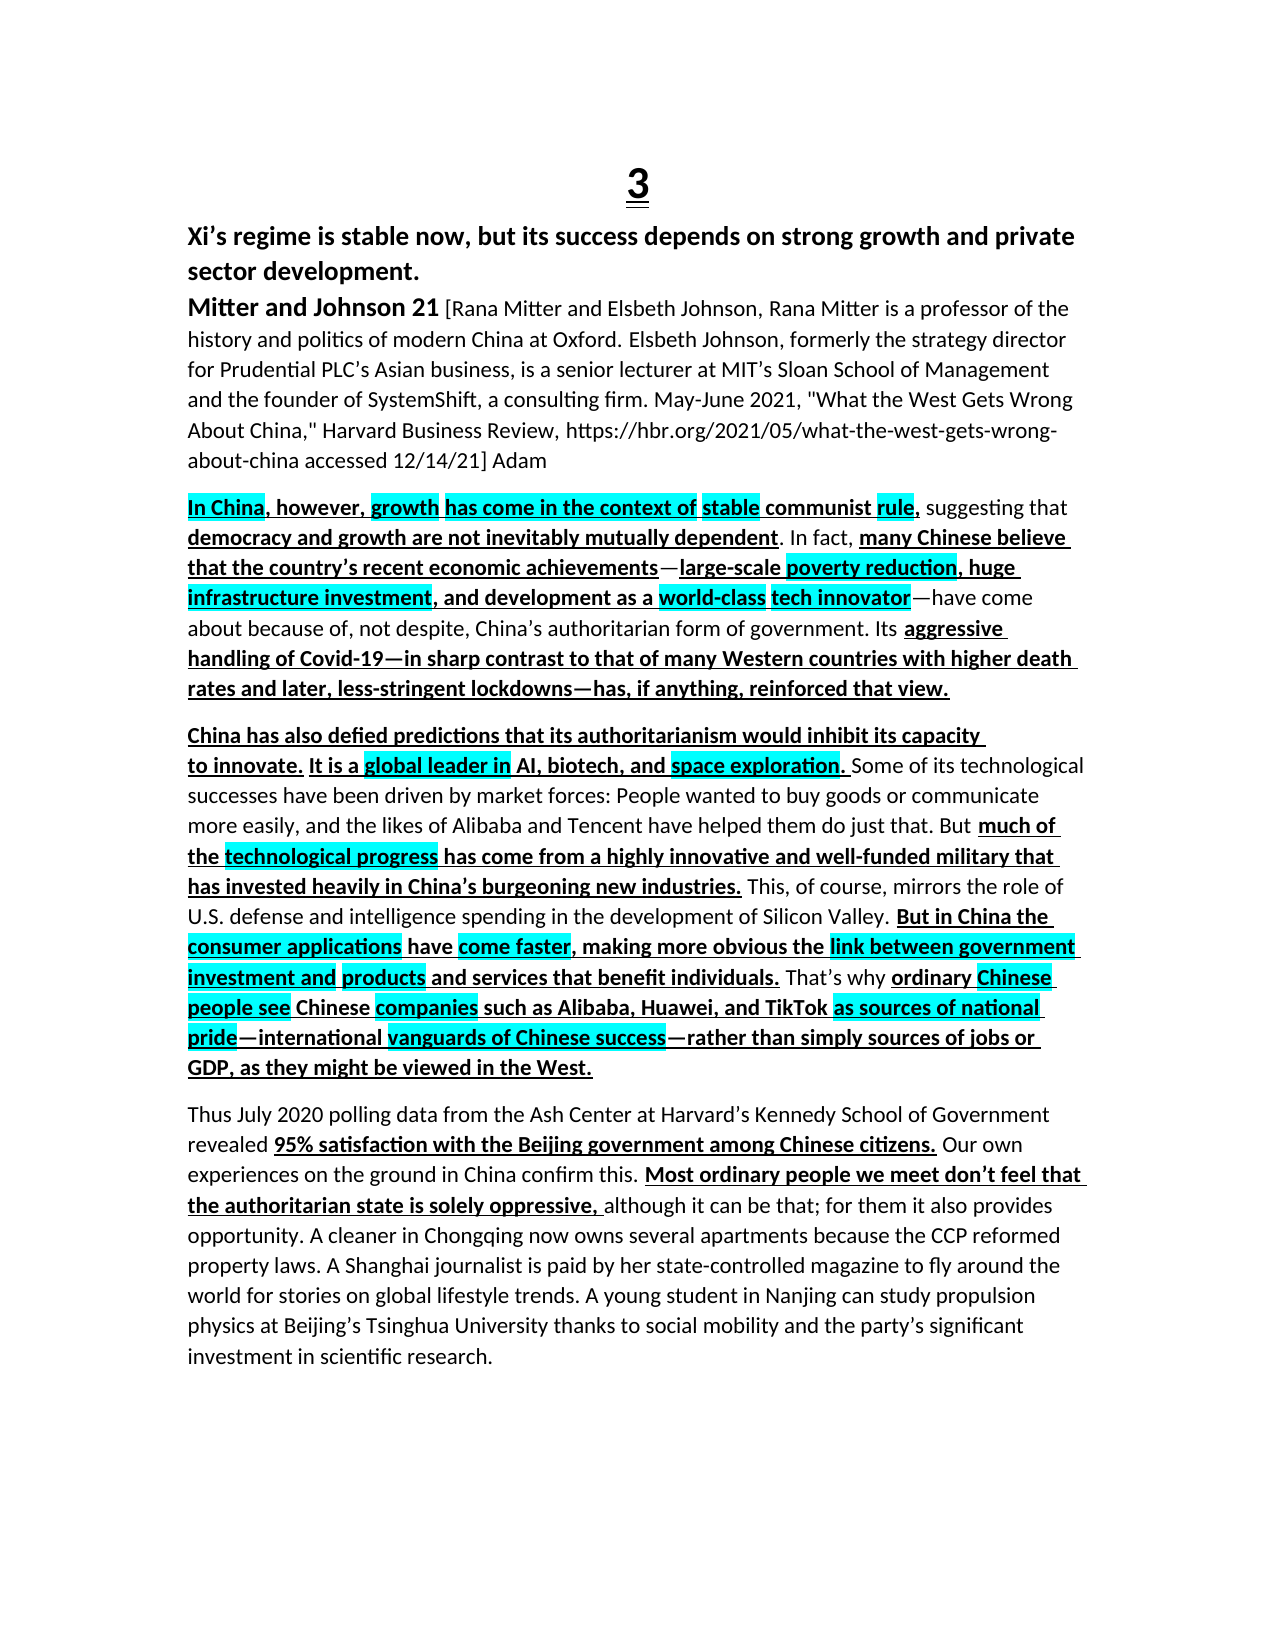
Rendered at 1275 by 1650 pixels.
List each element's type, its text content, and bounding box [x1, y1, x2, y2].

subtitle 3 [187, 154, 1087, 210]
text Mitter and Johnson 21 [Rana Mitter and Elsbeth Johnson, Rana Mitter is a professor of the history and politics of modern China at Oxford. Elsbeth Johnson, formerly the strategy director for Prudential PLC’s Asian business, is a senior lecturer at MIT’s Sloan School of Management and the founder of SystemShift, a consulting firm. May-June 2021, "What the West Gets Wrong About China," Harvard Business Review, https://hbr.org/2021/05/what-the-west-gets-wrong-about-china accessed 12/14/21] Adam [187, 290, 1087, 474]
subtitle Xi’s regime is stable now, but its success depends on strong growth and private sector development. [187, 219, 1087, 287]
text Thus July 2020 polling data from the Ash Center at Harvard’s Kennedy School of Government revealed 95% satisfaction with the Beijing government among Chinese citizens. Our own experiences on the ground in China confirm this. Most ordinary people we meet don’t feel that the authoritarian state is solely oppressive, although it can be that; for them it also provides opportunity. A cleaner in Chongqing now owns several apartments because the CCP reformed property laws. A Shanghai journalist is paid by her state-controlled magazine to fly around the world for stories on global lifestyle trends. A young student in Nanjing can study propulsion physics at Beijing’s Tsinghua University thanks to social mobility and the party’s significant investment in scientific research. [187, 1100, 1087, 1370]
text In China, however, growth has come in the context of stable communist rule, suggesting that democracy and growth are not inevitably mutually dependent. In fact, many Chinese believe that the country’s recent economic achievements—large-scale poverty reduction, huge infrastructure investment, and development as a world-class tech innovator—have come about because of, not despite, China’s authoritarian form of government. Its aggressive handling of Covid-19—in sharp contrast to that of many Western countries with higher death rates and later, less-stringent lockdowns—has, if anything, reinforced that view. [187, 493, 1087, 702]
text China has also defied predictions that its authoritarianism would inhibit its capacity to innovate. It is a global leader in AI, biotech, and space exploration. Some of its technological successes have been driven by market forces: People wanted to buy goods or communicate more easily, and the likes of Alibaba and Tencent have helped them do just that. But much of the technological progress has come from a highly innovative and well-funded military that has invested heavily in China’s burgeoning new industries. This, of course, mirrors the role of U.S. defense and intelligence spending in the development of Silicon Valley. But in China the consumer applications have come faster, making more obvious the link between government investment and products and services that benefit individuals. That’s why ordinary Chinese people see Chinese companies such as Alibaba, Huawei, and TikTok as sources of national pride—international vanguards of Chinese success—rather than simply sources of jobs or GDP, as they might be viewed in the West. [187, 721, 1087, 1081]
